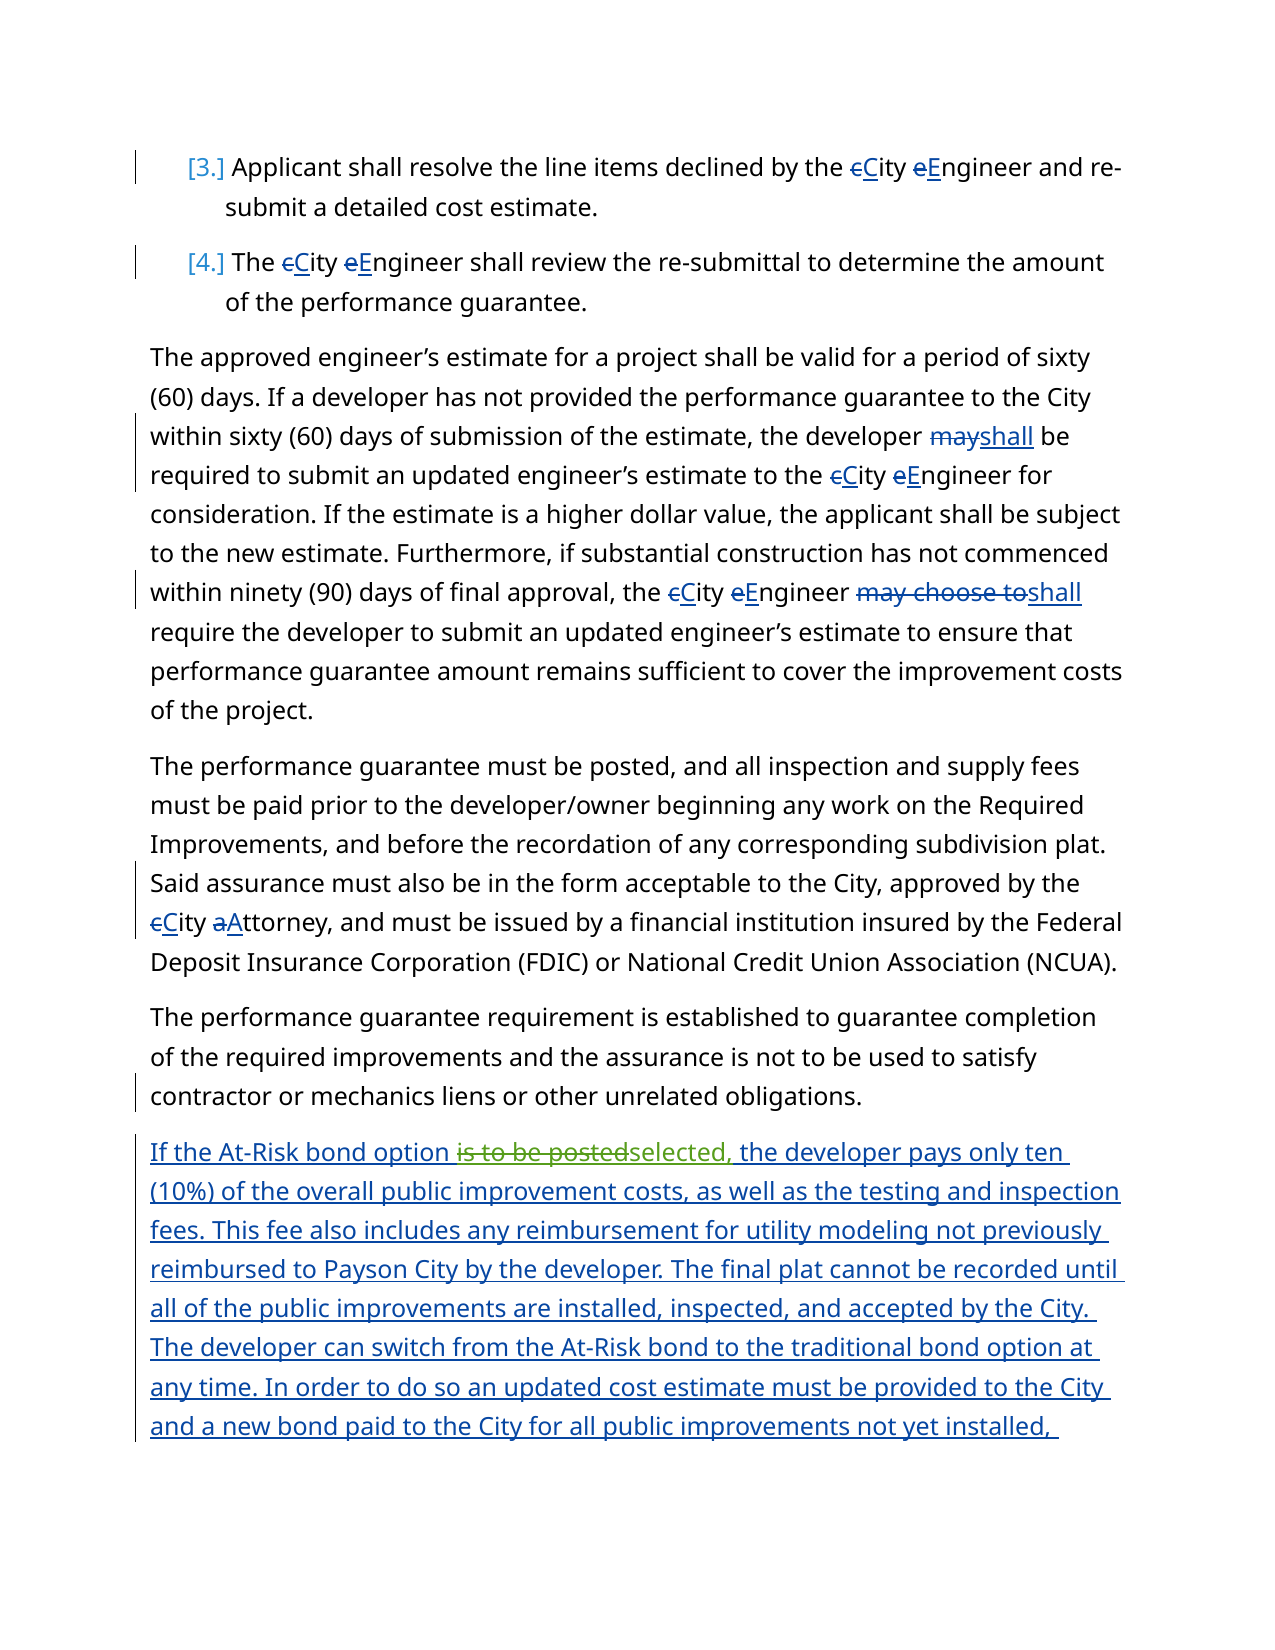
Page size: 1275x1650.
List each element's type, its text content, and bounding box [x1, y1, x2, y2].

text The approved engineer’s estimate for a project shall be valid for a period of sixty (60) days. If a developer has not provided the performance guarantee to the City within sixty (60) days of submission of the estimate, the developer be required to submit an updated engineer’s estimate to the ity ngineer for consideration. If the estimate is a higher dollar value, the applicant shall be subject to the new estimate. Furthermore, if substantial construction has not commenced within ninety (90) days of final approval, the ity ngineer require the developer to submit an updated engineer’s estimate to ensure that performance guarantee amount remains sufficient to cover the improvement costs of the project. [150, 340, 1125, 727]
list The ity ngineer shall review the re-submittal to determine the amount of the performance guarantee. [187, 245, 1125, 318]
list Applicant shall resolve the line items declined by the ity ngineer and re-submit a detailed cost estimate. [187, 150, 1125, 223]
text The performance guarantee must be posted, and all inspection and supply fees must be paid prior to the developer/owner beginning any work on the Required Improvements, and before the recordation of any corresponding subdivision plat. Said assurance must also be in the form acceptable to the City, approved by the ity ttorney, and must be issued by a financial institution insured by the Federal Deposit Insurance Corporation (FDIC) or National Credit Union Association (NCUA). [150, 748, 1125, 978]
text The performance guarantee requirement is established to guarantee completion of the required improvements and the assurance is not to be used to satisfy contractor or mechanics liens or other unrelated obligations. [150, 1000, 1125, 1112]
